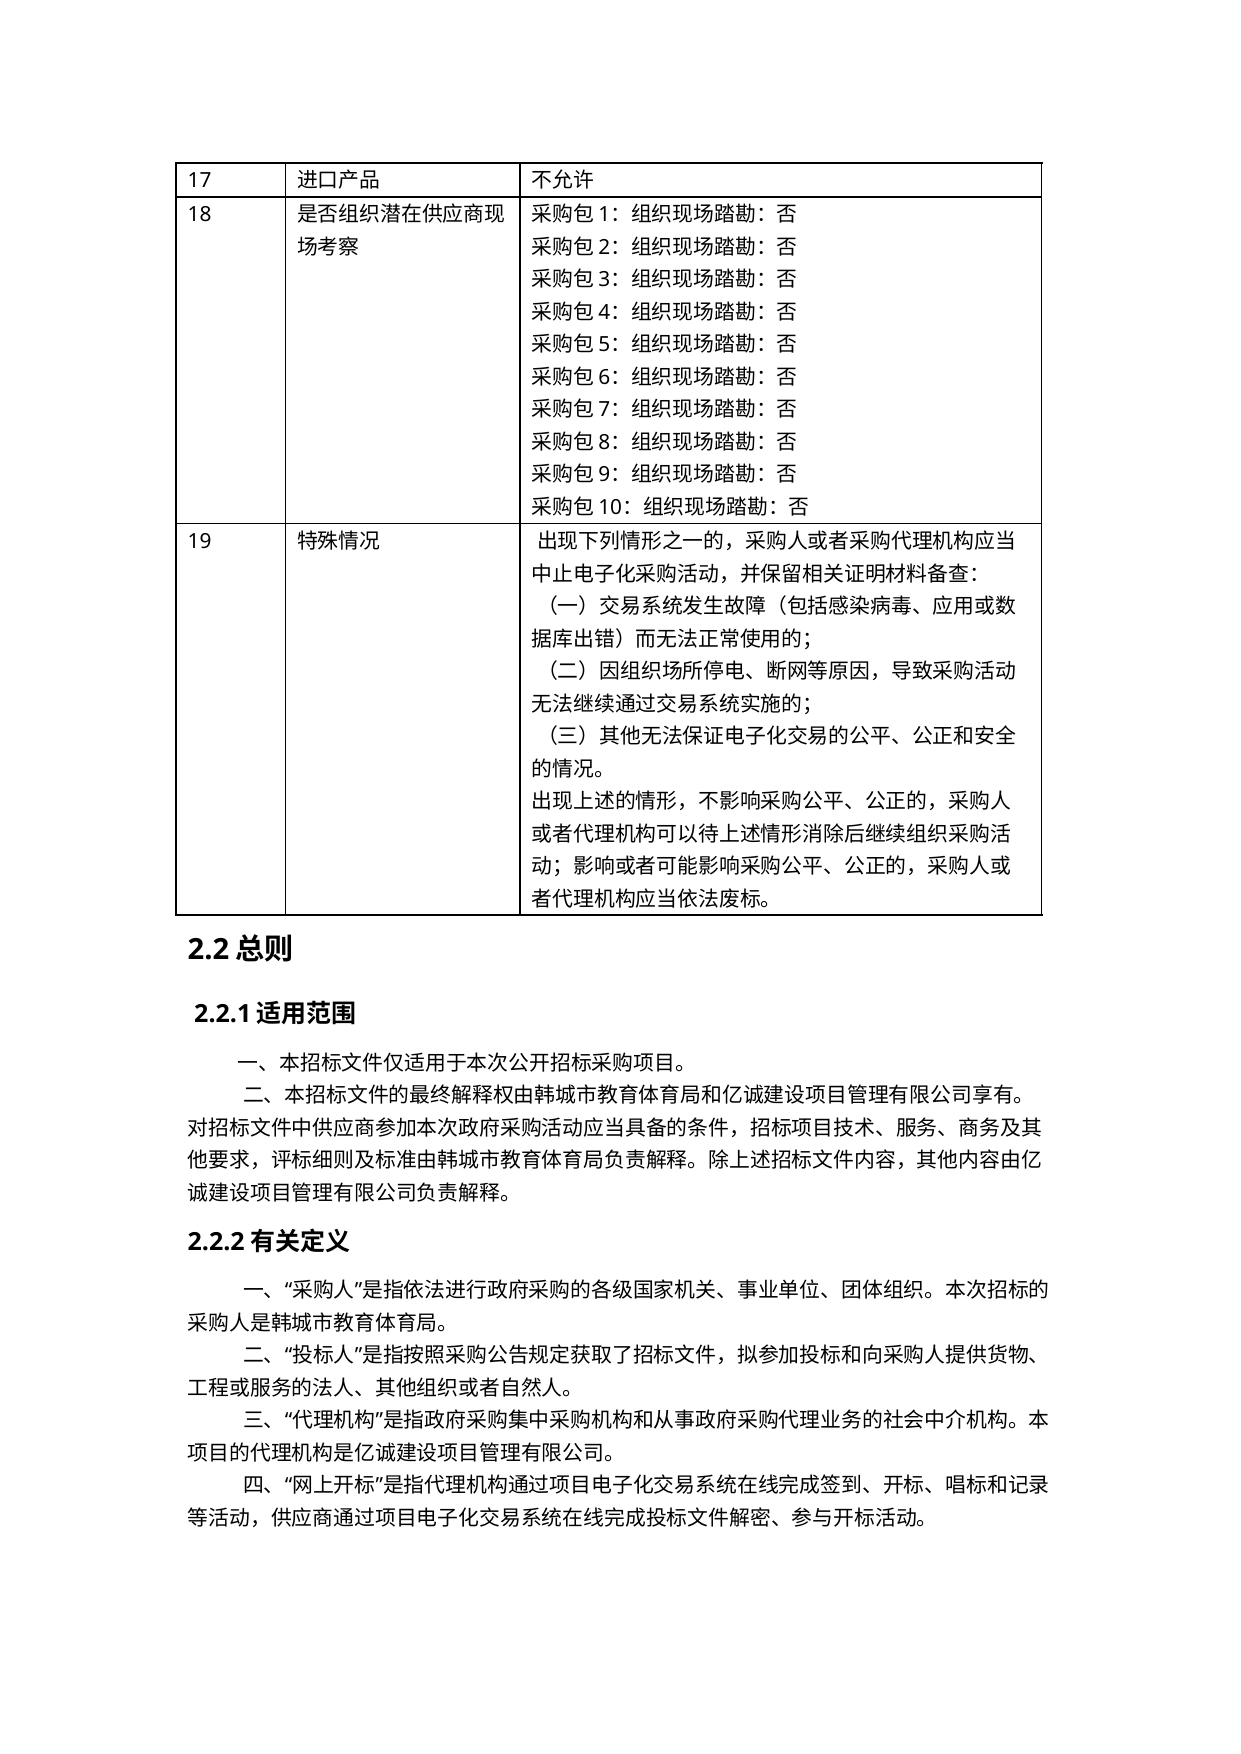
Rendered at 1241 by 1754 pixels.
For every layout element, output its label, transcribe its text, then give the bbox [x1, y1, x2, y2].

text 2.2.2有关定义 [187, 1208, 1053, 1273]
text 2.2.1适用范围 [187, 981, 1053, 1046]
table_cell 18 [177, 198, 285, 523]
text 四、“网上开标”是指代理机构通过项目电子化交易系统在线完成签到、开标、唱标和记录等活动，供应商通过项目电子化交易系统在线完成投标文件解密、参与开标活动。 [187, 1468, 1053, 1533]
table_cell 进口产品 [286, 164, 519, 196]
table_cell 采购包1：组织现场踏勘：否 采购包2：组织现场踏勘：否 采购包3：组织现场踏勘：否 采购包4：组织现场踏勘：否 采购包5：组织现场踏勘：否 采购包6：组织现场踏勘：否 采购包7：组织现场踏勘：否 采购包8：组织现场踏勘：否 采购包9：组织现场踏勘：否 采购包10：组织现场踏勘：否 [521, 198, 1041, 523]
table_cell 出现下列情形之一的，采购人或者采购代理机构应当中止电子化采购活动，并保留相关证明材料备查： （一）交易系统发生故障（包括感染病毒、应用或数据库出错）而无法正常使用的； （二）因组织场所停电、断网等原因，导致采购活动无法继续通过交易系统实施的； （三）其他无法保证电子化交易的公平、公正和安全的情况。 出现上述的情形，不影响采购公平、公正的，采购人或者代理机构可以待上述情形消除后继续组织采购活动；影响或者可能影响采购公平、公正的，采购人或者代理机构应当依法废标。 [521, 524, 1041, 914]
table_cell 不允许 [521, 164, 1041, 196]
table_cell 特殊情况 [286, 524, 519, 914]
text 一、“采购人”是指依法进行政府采购的各级国家机关、事业单位、团体组织。本次招标的采购人是韩城市教育体育局。 [187, 1273, 1053, 1338]
table_cell 是否组织潜在供应商现场考察 [286, 198, 519, 523]
text 三、“代理机构”是指政府采购集中采购机构和从事政府采购代理业务的社会中介机构。本项目的代理机构是亿诚建设项目管理有限公司。 [187, 1403, 1053, 1468]
text 二、本招标文件的最终解释权由韩城市教育体育局和亿诚建设项目管理有限公司享有。对招标文件中供应商参加本次政府采购活动应当具备的条件，招标项目技术、服务、商务及其他要求，评标细则及标准由韩城市教育体育局负责解释。除上述招标文件内容，其他内容由亿诚建设项目管理有限公司负责解释。 [187, 1078, 1053, 1208]
text 一、本招标文件仅适用于本次公开招标采购项目。 [187, 1046, 1053, 1078]
table_cell 19 [177, 524, 285, 914]
text 2.2总则 [187, 916, 1053, 981]
table_cell 17 [177, 164, 285, 196]
text 二、“投标人”是指按照采购公告规定获取了招标文件，拟参加投标和向采购人提供货物、工程或服务的法人、其他组织或者自然人。 [187, 1338, 1053, 1403]
